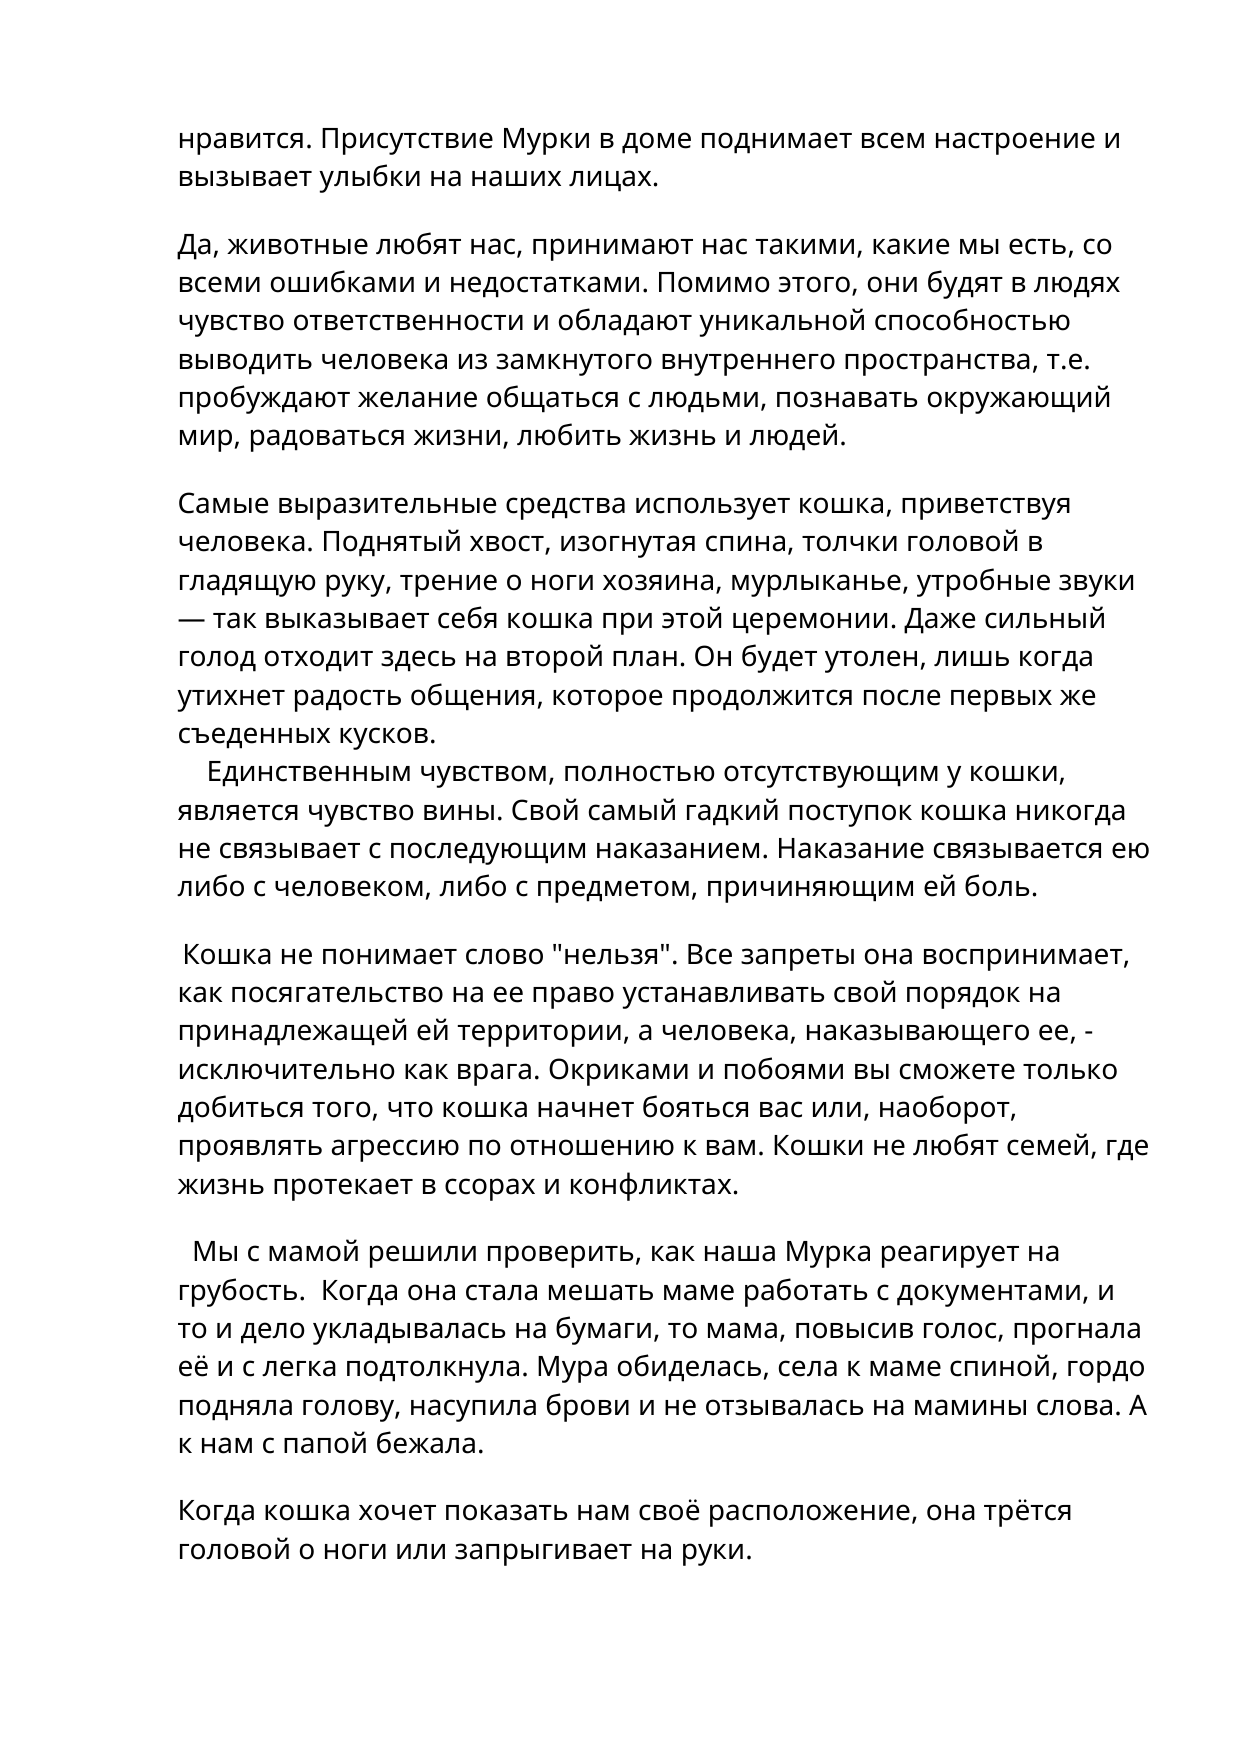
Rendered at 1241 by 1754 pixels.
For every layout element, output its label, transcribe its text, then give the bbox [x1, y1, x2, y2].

text Да, животные любят нас, принимают нас такими, какие мы есть, со всеми ошибками и недостатками. Помимо этого, они будят в людях чувство ответственности и обладают уникальной способностью выводить человека из замкнутого внутреннего пространства, т.е. пробуждают желание общаться с людьми, познавать окружающий мир, радоваться жизни, любить жизнь и людей. [177, 224, 1152, 454]
text Самые выразительные средства использует кошка, приветствуя человека. Поднятый хвост, изогнутая спина, толчки головой в гладящую руку, трение о ноги хозяина, мурлыканье, утробные звуки — так выказывает себя кошка при этой церемонии. Даже сильный голод отходит здесь на второй план. Он будет утолен, лишь когда утихнет радость общения, которое продолжится после первых же съеденных кусков. Единственным чувством, полностью отсутствующим у кошки, является чувство вины. Свой самый гадкий поступок кошка никогда не связывает с последующим наказанием. Наказание связывается ею либо с человеком, либо с предметом, причиняющим ей боль. [177, 483, 1152, 905]
text Мы с мамой решили проверить, как наша Мурка реагирует на грубость. Когда она стала мешать маме работать с документами, и то и дело укладывалась на бумаги, то мама, повысив голос, прогнала её и с легка подтолкнула. Мура обиделась, села к маме спиной, гордо подняла голову, насупила брови и не отзывалась на мамины слова. А к нам с папой бежала. [177, 1231, 1152, 1461]
text Когда кошка хочет показать нам своё расположение, она трётся головой о ноги или запрыгивает на руки. [177, 1491, 1152, 1567]
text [177, 118, 1152, 195]
text Кошка не понимает слово "нельзя". Все запреты она воспринимает, как посягательство на ее право устанавливать свой порядок на принадлежащей ей территории, а человека, наказывающего ее, - исключительно как врага. Окриками и побоями вы сможете только добиться того, что кошка начнет бояться вас или, наоборот, проявлять агрессию по отношению к вам. Кошки не любят семей, где жизнь протекает в ссорах и конфликтах. [177, 934, 1152, 1202]
